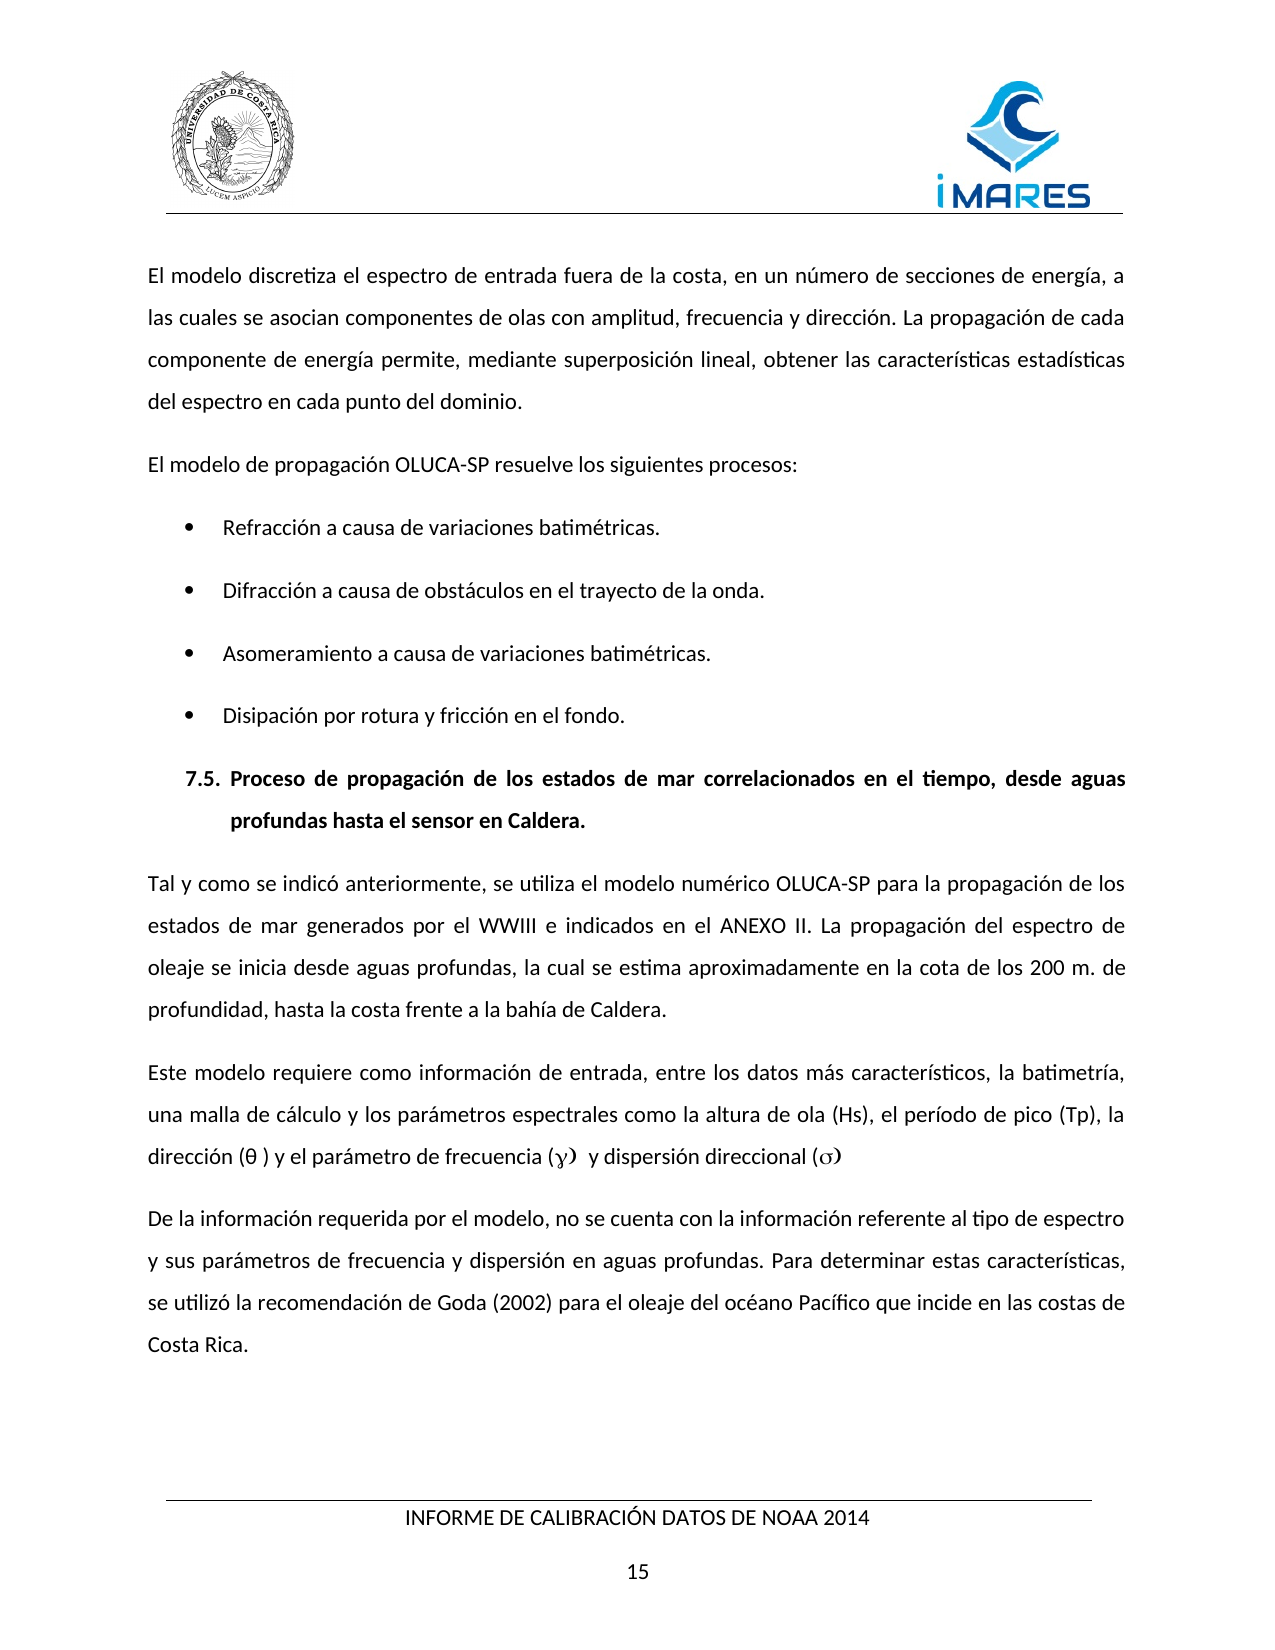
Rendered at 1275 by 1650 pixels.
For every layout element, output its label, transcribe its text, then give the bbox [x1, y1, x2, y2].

text El modelo de propagación OLUCA-SP resuelve los siguientes procesos: [148, 450, 1127, 478]
list Asomeramiento a causa de variaciones batimétricas. [185, 639, 1127, 667]
list Disipación por rotura y fricción en el fondo. [185, 701, 1127, 729]
picture [937, 81, 1090, 207]
subtitle Proceso de propagación de los estados de mar correlacionados en el tiempo, desde aguas profundas hasta el sensor en Caldera. [185, 764, 1127, 834]
text Este modelo requiere como información de entrada, entre los datos más característicos, la batimetría, una malla de cálculo y los parámetros espectrales como la altura de ola (Hs), el período de pico (Tp), la dirección (θ ) y el parámetro de frecuencia (y dispersión direccional ( [148, 1058, 1127, 1170]
picture [170, 70, 296, 208]
picture [1020, 188, 1035, 207]
list Refracción a causa de variaciones batimétricas. [185, 513, 1127, 541]
list Difracción a causa de obstáculos en el trayecto de la onda. [185, 576, 1127, 604]
text Tal y como se indicó anteriormente, se utiliza el modelo numérico OLUCA-SP para la propagación de los estados de mar generados por el WWIII e indicados en el ANEXO II. La propagación del espectro de oleaje se inicia desde aguas profundas, la cual se estima aproximadamente en la cota de los 200 m. de profundidad, hasta la costa frente a la bahía de Caldera. [148, 869, 1127, 1023]
text El modelo discretiza el espectro de entrada fuera de la costa, en un número de secciones de energía, a las cuales se asocian componentes de olas con amplitud, frecuencia y dirección. La propagación de cada componente de energía permite, mediante superposición lineal, obtener las características estadísticas del espectro en cada punto del dominio. [148, 261, 1127, 415]
text De la información requerida por el modelo, no se cuenta con la información referente al tipo de espectro y sus parámetros de frecuencia y dispersión en aguas profundas. Para determinar estas características, se utilizó la recomendación de Goda (2002) para el oleaje del océano Pacífico que incide en las costas de Costa Rica. [148, 1204, 1127, 1358]
